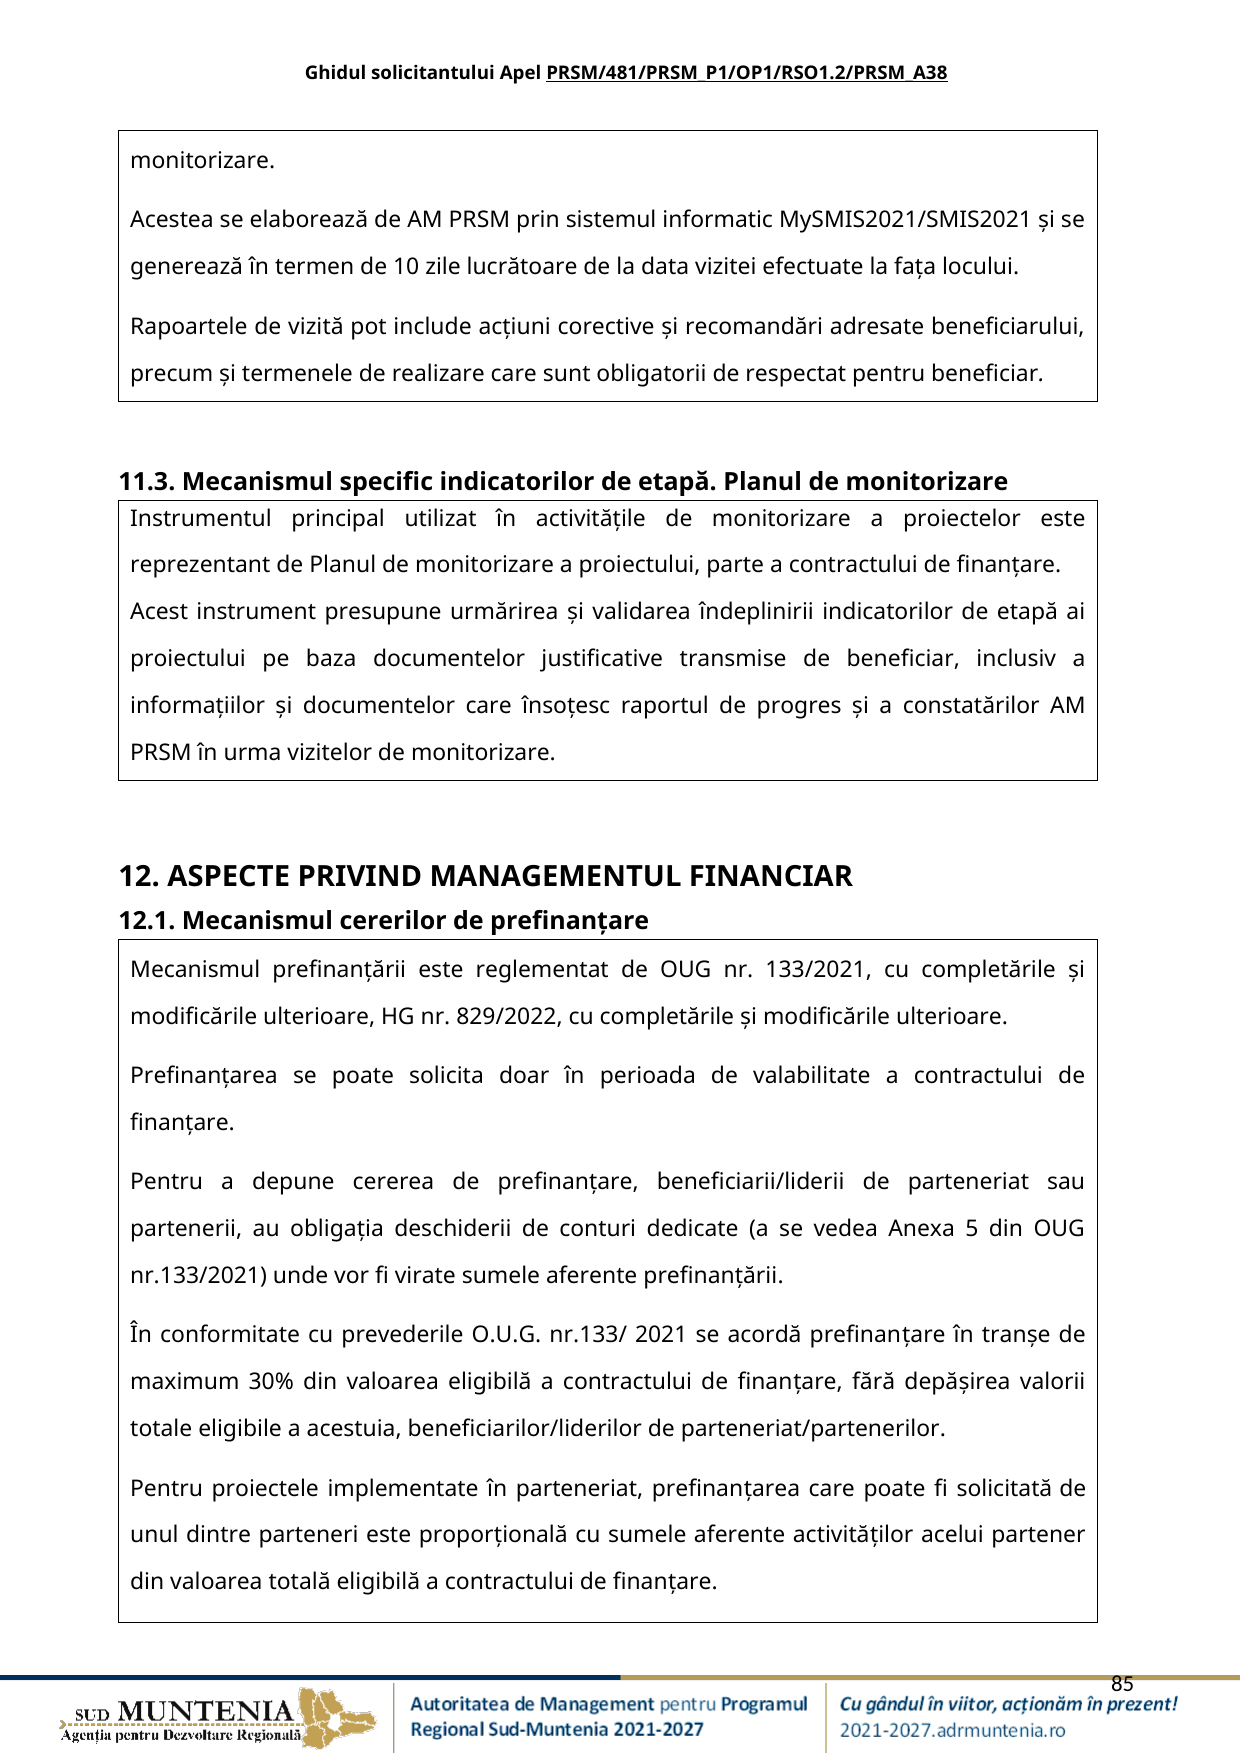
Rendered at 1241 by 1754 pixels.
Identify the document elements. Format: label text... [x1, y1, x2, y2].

subtitle 11.3. Mecanismul specific indicatorilor de etapă. Planul de monitorizare [118, 464, 1134, 498]
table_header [119, 131, 1097, 401]
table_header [119, 940, 1097, 1622]
table_header Instrumentul principal utilizat în activitățile de monitorizare a proiectelor este reprezentant de Planul de monitorizare a proiectului, parte a contractului de finanțare. Acest instrument presupune urmărirea și validarea îndeplinirii indicatorilor de etapă ai proiectului pe baza documentelor justificative transmise de beneficiar, inclusiv a informațiilor și documentelor care însoțesc raportul de progres și a constatărilor AM PRSM în urma vizitelor de monitorizare. [119, 501, 1097, 780]
picture [0, 1675, 1241, 1754]
subtitle 12.1. Mecanismul cererilor de prefinanțare [118, 902, 1134, 937]
subtitle 12. ASPECTE PRIVIND MANAGEMENTUL FINANCIAR [118, 856, 1134, 895]
